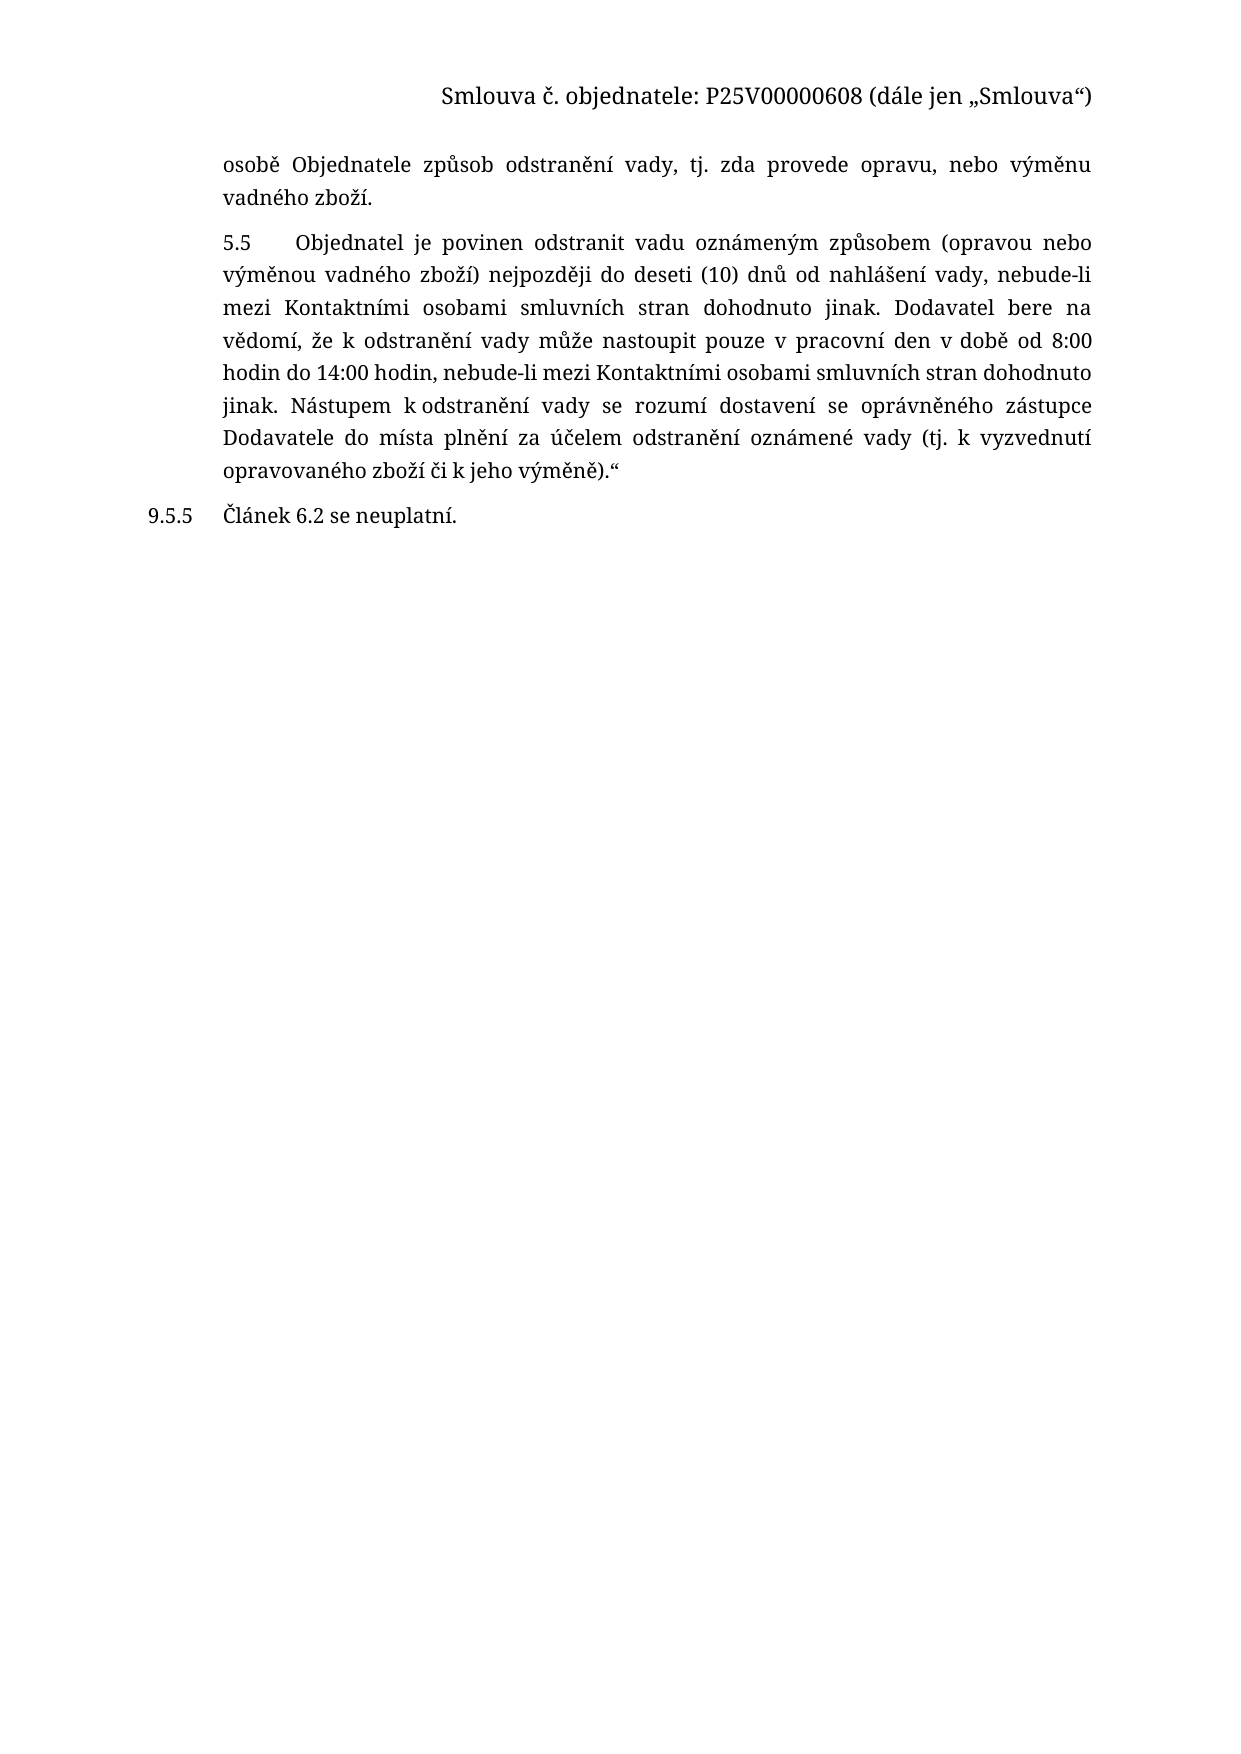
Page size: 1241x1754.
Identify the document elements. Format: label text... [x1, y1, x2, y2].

list Článek 6.2 se neuplatní. [148, 501, 1093, 530]
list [223, 150, 1093, 211]
list 5.5 Objednatel je povinen odstranit vadu oznámeným způsobem (opravou nebo výměnou vadného zboží) nejpozději do deseti (10) dnů od nahlášení vady, nebude-li mezi Kontaktními osobami smluvních stran dohodnuto jinak. Dodavatel bere na vědomí, že k odstranění vady může nastoupit pouze v pracovní den v době od 8:00 hodin do 14:00 hodin, nebude-li mezi Kontaktními osobami smluvních stran dohodnuto jinak. Nástupem k odstranění vady se rozumí dostavení se oprávněného zástupce Dodavatele do místa plnění za účelem odstranění oznámené vady (tj. k vyzvednutí opravovaného zboží či k jeho výměně).“ [223, 228, 1093, 484]
